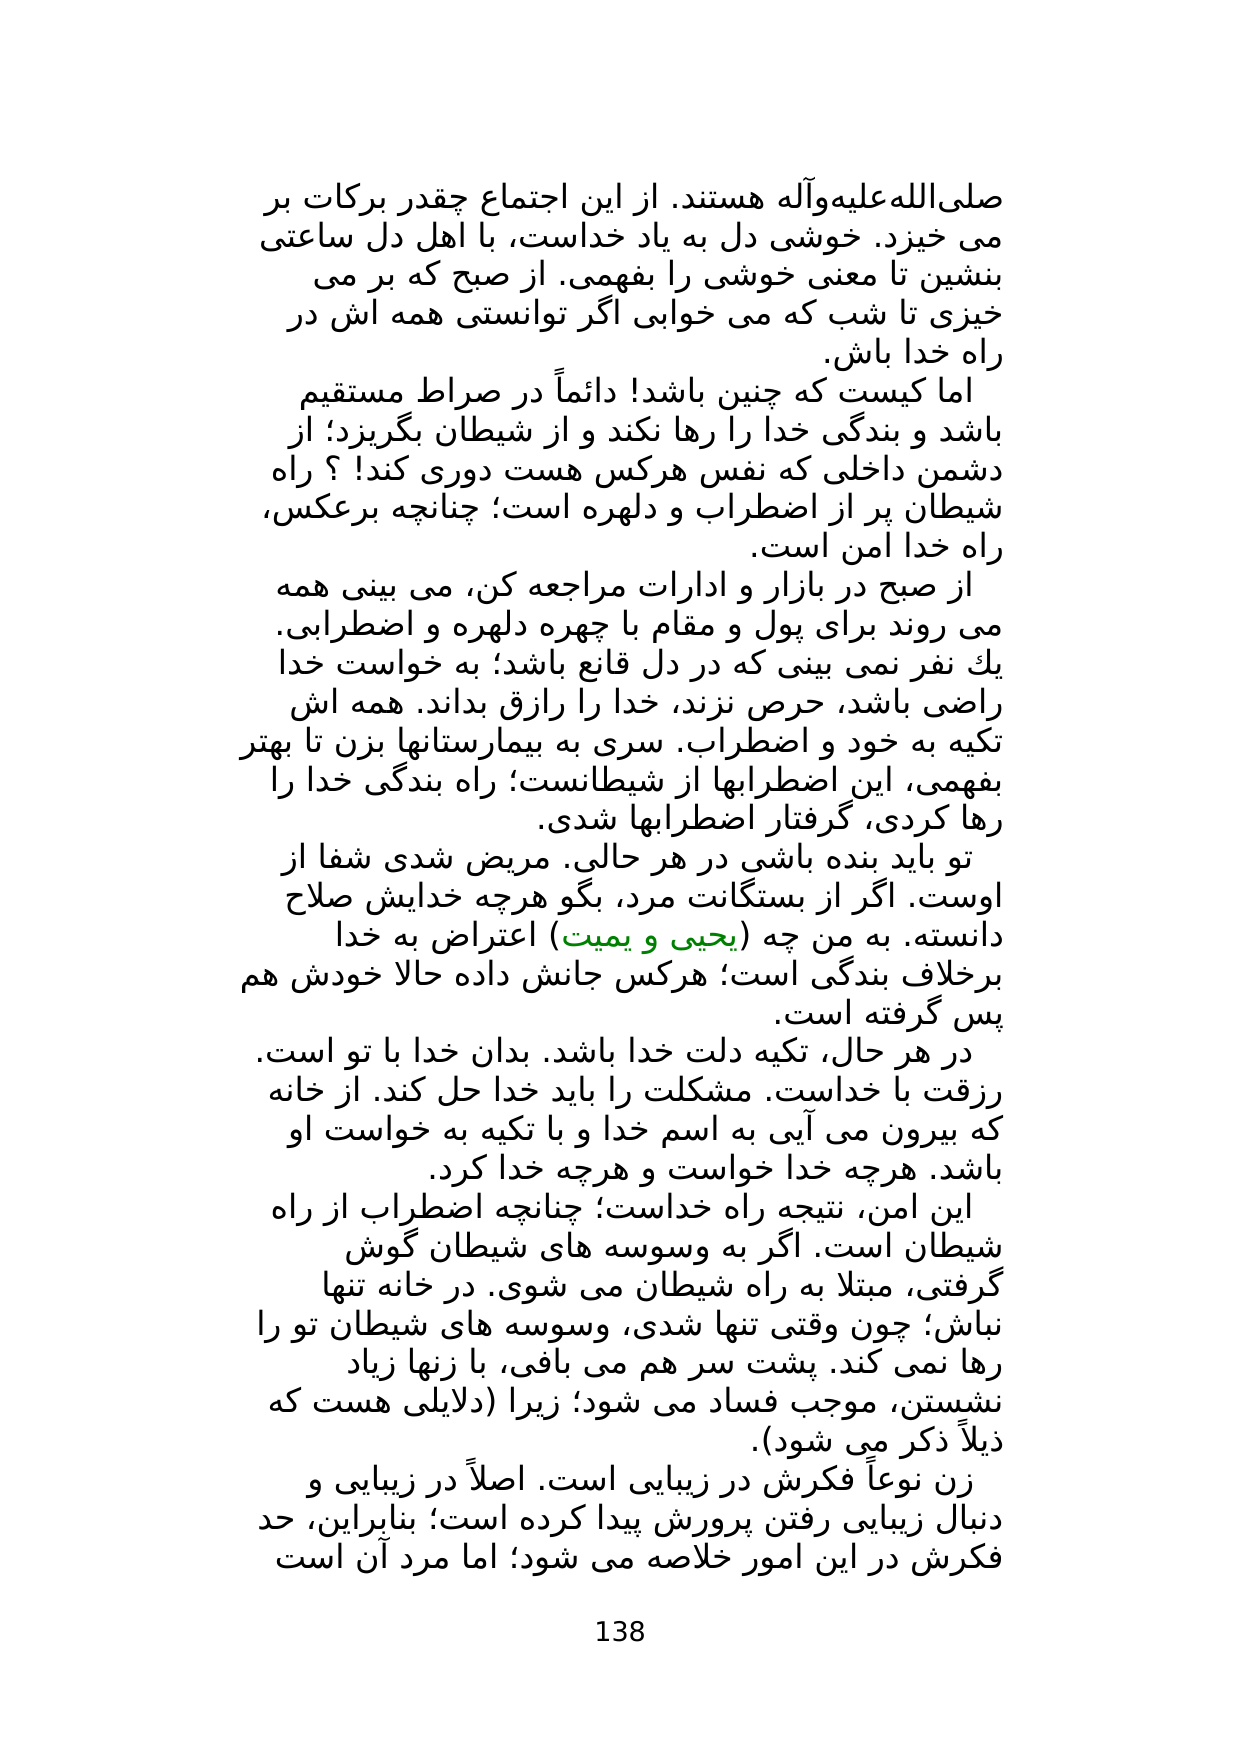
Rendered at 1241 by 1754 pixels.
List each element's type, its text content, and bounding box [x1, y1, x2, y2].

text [236, 1459, 1004, 1576]
text در هر حال، تكیه دلت خدا باشد. بدان خدا با تو است. رزقت با خداست. مشكلت را باید خدا حل كند. از خانه كه بیرون مى آیى به اسم خدا و با تكیه به خواست او باشد. هرچه خدا خواست و هرچه خدا كرد. [236, 1032, 1004, 1187]
text اما كیست كه چنین باشد! دائماً در صراط مستقیم باشد و بندگى خدا را رها نكند و از شیطان بگریزد؛ از دشمن داخلى كه نفس هركس هست دورى كند! ؟ راه شیطان پر از اضطراب و دلهره است؛ چنانچه برعكس، راه خدا امن است. [236, 371, 1004, 566]
text این امن، نتیجه راه خداست؛ چنانچه اضطراب از راه شیطان است. اگر به وسوسه هاى شیطان گوش گرفتى، مبتلا به راه شیطان مى شوى. در خانه تنها نباش؛ چون وقتى تنها شدى، وسوسه هاى شیطان تو را رها نمى كند. پشت سر هم مى بافى، با زنها زیاد نشستن، موجب فساد مى شود؛ زیرا (دلایلى هست كه ذیلاً ذكر مى شود). [236, 1187, 1004, 1459]
text از صبح در بازار و ادارات مراجعه كن، مى بینى همه مى روند براى پول و مقام با چهره دلهره و اضطرابى. یك نفر نمى بینى كه در دل قانع باشد؛ به خواست خدا راضى باشد، حرص نزند، خدا را رازق بداند. همه اش تكیه به خود و اضطراب. سرى به بیمارستانها بزن تا بهتر بفهمى، این اضطرابها از شیطانست؛ راه بندگى خدا را رها كردى، گرفتار اضطرابها شدى. [236, 566, 1004, 838]
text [236, 177, 1004, 371]
text تو باید بنده باشى در هر حالى. مریض شدى شفا از اوست. اگر از بستگانت مرد، بگو هرچه خدایش صلاح دانسته. به من چه (یحیى و یمیت) اعتراض به خدا برخلاف بندگى است؛ هركس جانش داده حالا خودش هم پس گرفته است. [236, 838, 1004, 1032]
